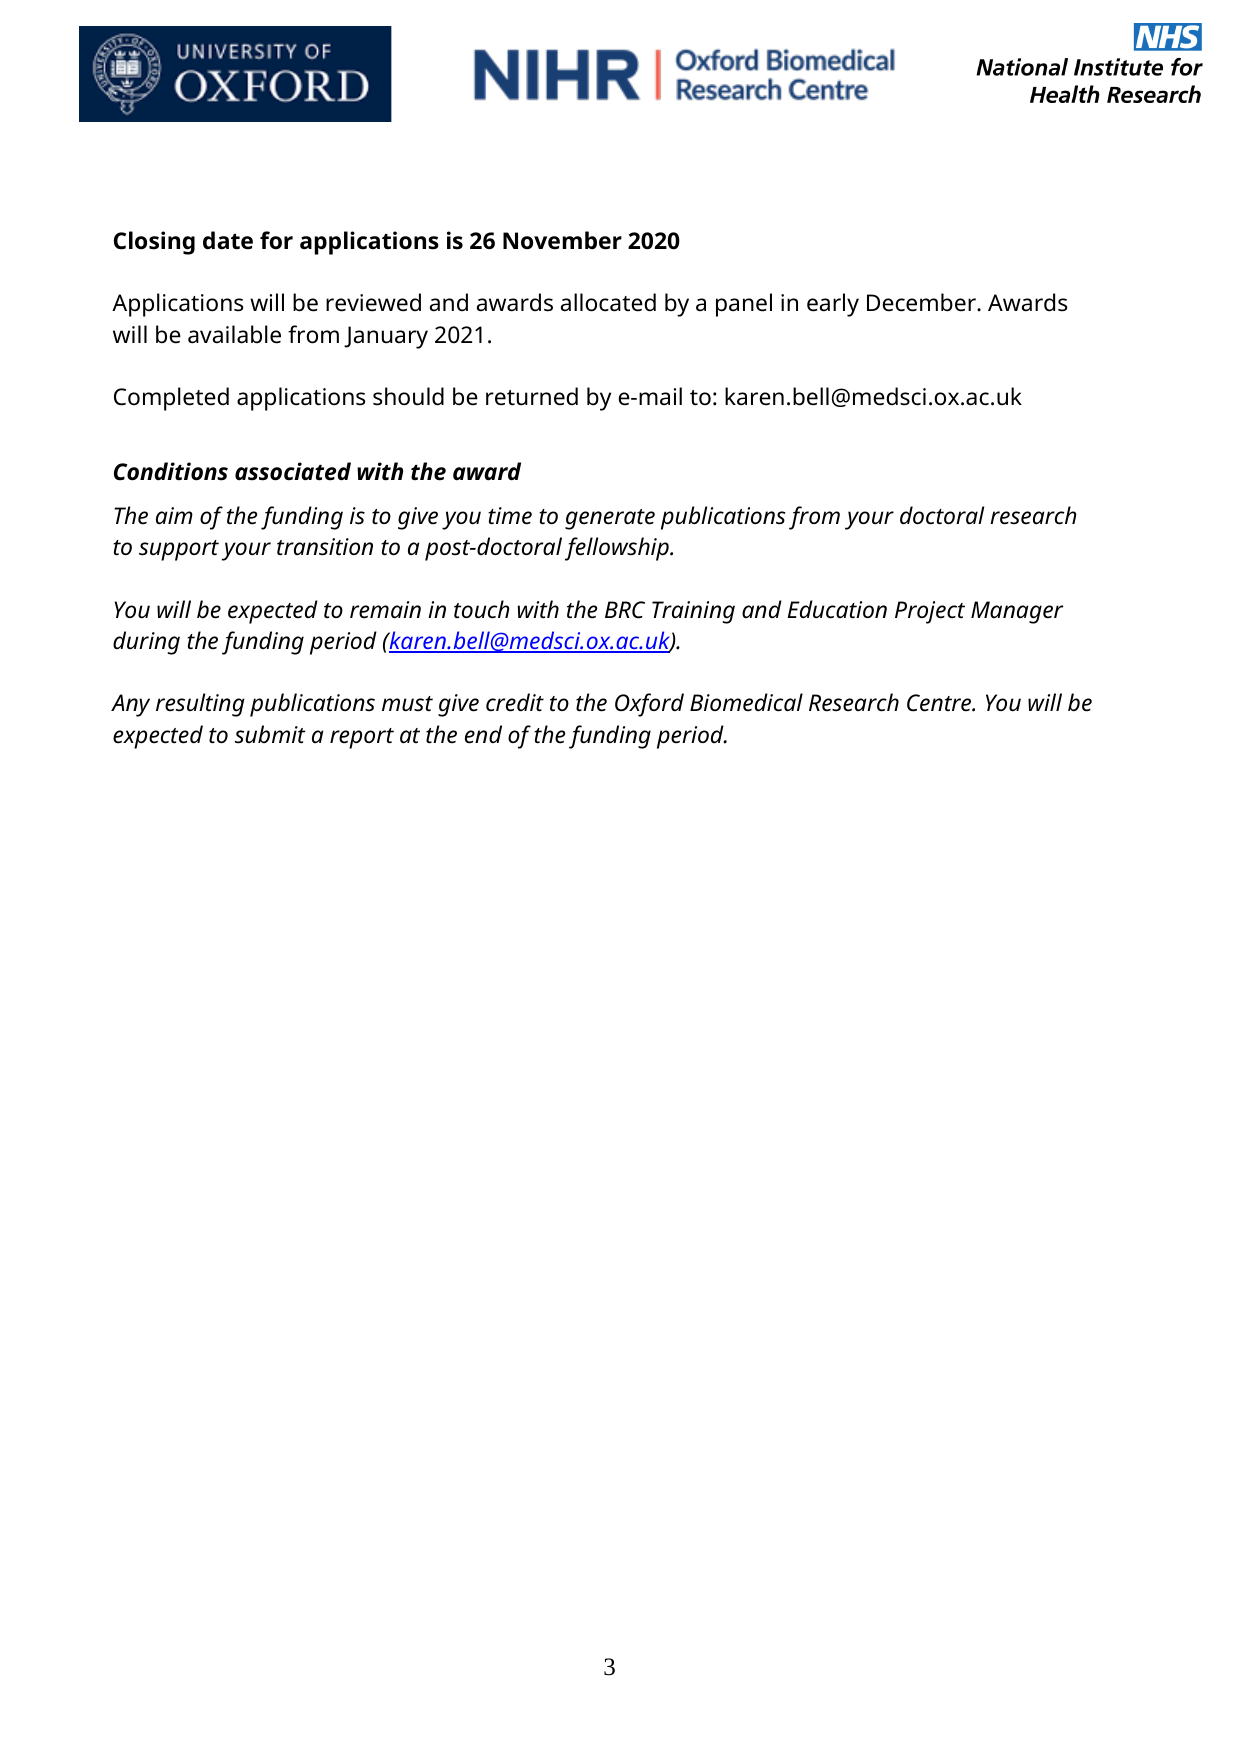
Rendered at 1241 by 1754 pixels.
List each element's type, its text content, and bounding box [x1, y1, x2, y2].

text Any resulting publications must give credit to the Oxford Biomedical Research Centre. You will be expected to submit a report at the end of the funding period. [112, 687, 1106, 750]
text Completed applications should be returned by e-mail to: karen.bell@medsci.ox.ac.uk [112, 381, 1106, 412]
text The aim of the funding is to give you time to generate publications from your doctoral research to support your transition to a post-doctoral fellowship. [112, 500, 1106, 562]
picture [972, 23, 1207, 107]
text Closing date for applications is 26 November 2020 [112, 225, 1106, 256]
text You will be expected to remain in touch with the BRC Training and Education Project Manager during the funding period (karen.bell@medsci.ox.ac.uk). [112, 593, 1106, 656]
picture [79, 26, 392, 122]
text Applications will be reviewed and awards allocated by a panel in early December. Awards will be available from January 2021. [112, 287, 1106, 350]
text Conditions associated with the award [112, 456, 1106, 487]
